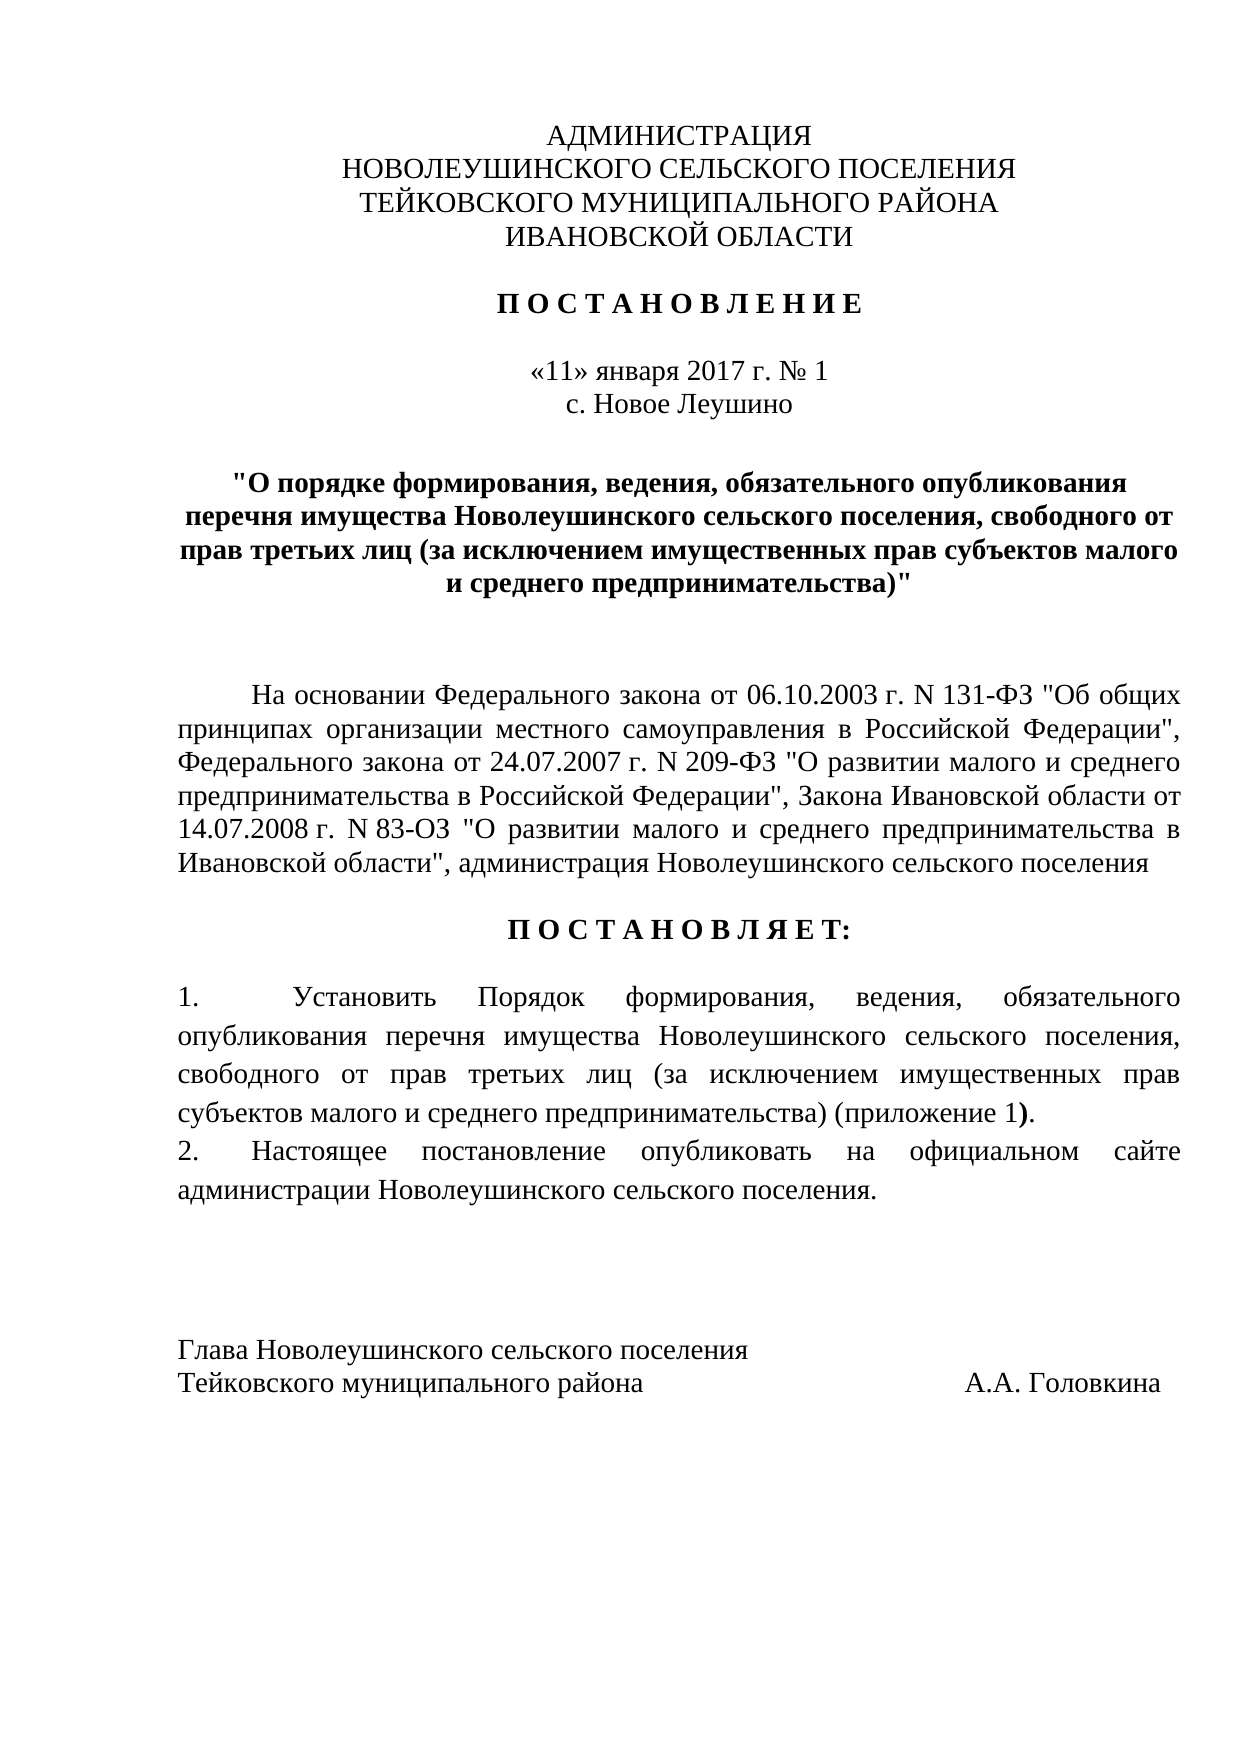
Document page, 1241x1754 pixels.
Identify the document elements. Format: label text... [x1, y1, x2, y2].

text Глава Новолеушинского сельского поселения [177, 1332, 1181, 1365]
text ИВАНОВСКОЙ ОБЛАСТИ [177, 219, 1181, 252]
list Установить Порядок формирования, ведения, обязательного опубликования перечня имущества Новолеушинского сельского поселения, свободного от прав третьих лиц (за исключением имущественных прав субъектов малого и среднего предпринимательства) (приложение 1). [177, 979, 1181, 1128]
text НОВОЛЕУШИНСКОГО СЕЛЬСКОГО ПОСЕЛЕНИЯ [177, 152, 1181, 185]
text «11» января 2017 г. № 1 [177, 353, 1181, 386]
text П О С Т А Н О В Л Е Н И Е [177, 286, 1181, 319]
text с. Новое Леушино [177, 386, 1181, 420]
text На основании Федерального закона от 06.10.2003 г. N 131-ФЗ "Об общих принципах организации местного самоуправления в Российской Федерации", Федерального закона от 24.07.2007 г. N 209-ФЗ "О развитии малого и среднего предпринимательства в Российской Федерации", Закона Ивановской области от 14.07.2008 г. N 83-ОЗ "О развитии малого и среднего предпринимательства в Ивановской области", администрация Новолеушинского сельского поселения [177, 677, 1181, 878]
text АДМИНИСТРАЦИЯ [177, 118, 1181, 152]
text Тейковского муниципального района А.А. Головкина [177, 1365, 1181, 1399]
text ТЕЙКОВСКОГО МУНИЦИПАЛЬНОГО РАЙОНА [177, 185, 1181, 219]
list Настоящее постановление опубликовать на официальном сайте администрации Новолеушинского сельского поселения. [177, 1133, 1181, 1205]
subtitle "О порядке формирования, ведения, обязательного опубликования перечня имущества Новолеушинского сельского поселения, свободного от прав третьих лиц (за исключением имущественных прав субъектов малого и среднего предпринимательства)" [177, 465, 1181, 599]
text П О С Т А Н О В Л Я Е Т: [177, 912, 1181, 946]
